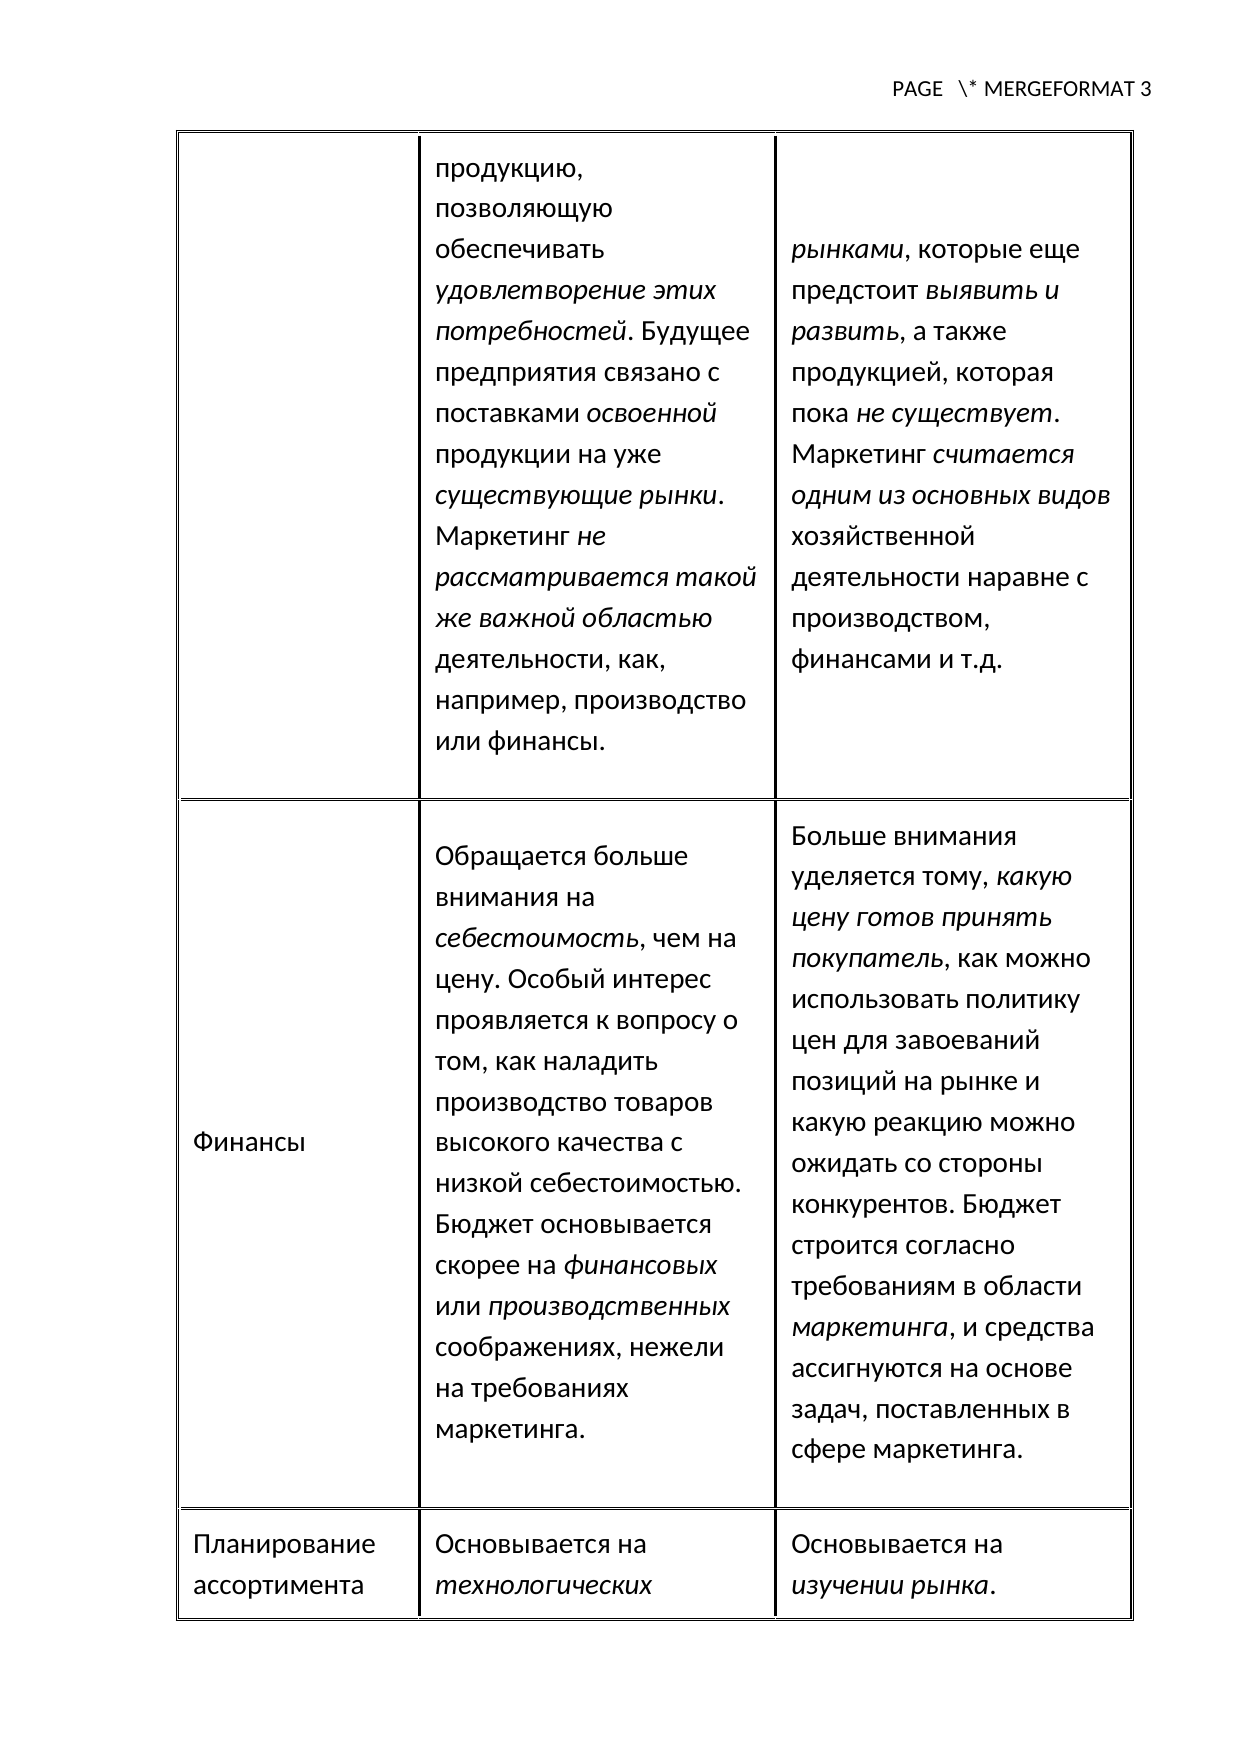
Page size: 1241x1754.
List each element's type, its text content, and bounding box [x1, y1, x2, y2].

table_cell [419, 1510, 775, 1618]
table_cell Обращается больше внимания на себестоимость, чем на цену. Особый интерес проявляется к вопросу о том, как наладить производство товаров высокого качества с низкой себестоимостью. Бюджет основывается скорее на финансовых или производственных соображениях, нежели на требованиях маркетинга. [421, 801, 774, 1507]
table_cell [177, 1507, 419, 1618]
table_cell Финансы [177, 798, 419, 1507]
table_cell Больше внимания уделяется тому, какую цену готов принять покупатель, как можно использовать политику цен для завоеваний позиций на рынке и какую реакцию можно ожидать со стороны конкурентов. Бюджет строится согласно требованиям в области маркетинга, и средства ассигнуются на основе задач, поставленных в сфере маркетинга. [775, 798, 1132, 1507]
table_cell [419, 133, 775, 798]
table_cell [775, 1507, 1132, 1618]
table_cell Маркетинг [177, 131, 419, 798]
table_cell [775, 133, 1130, 798]
